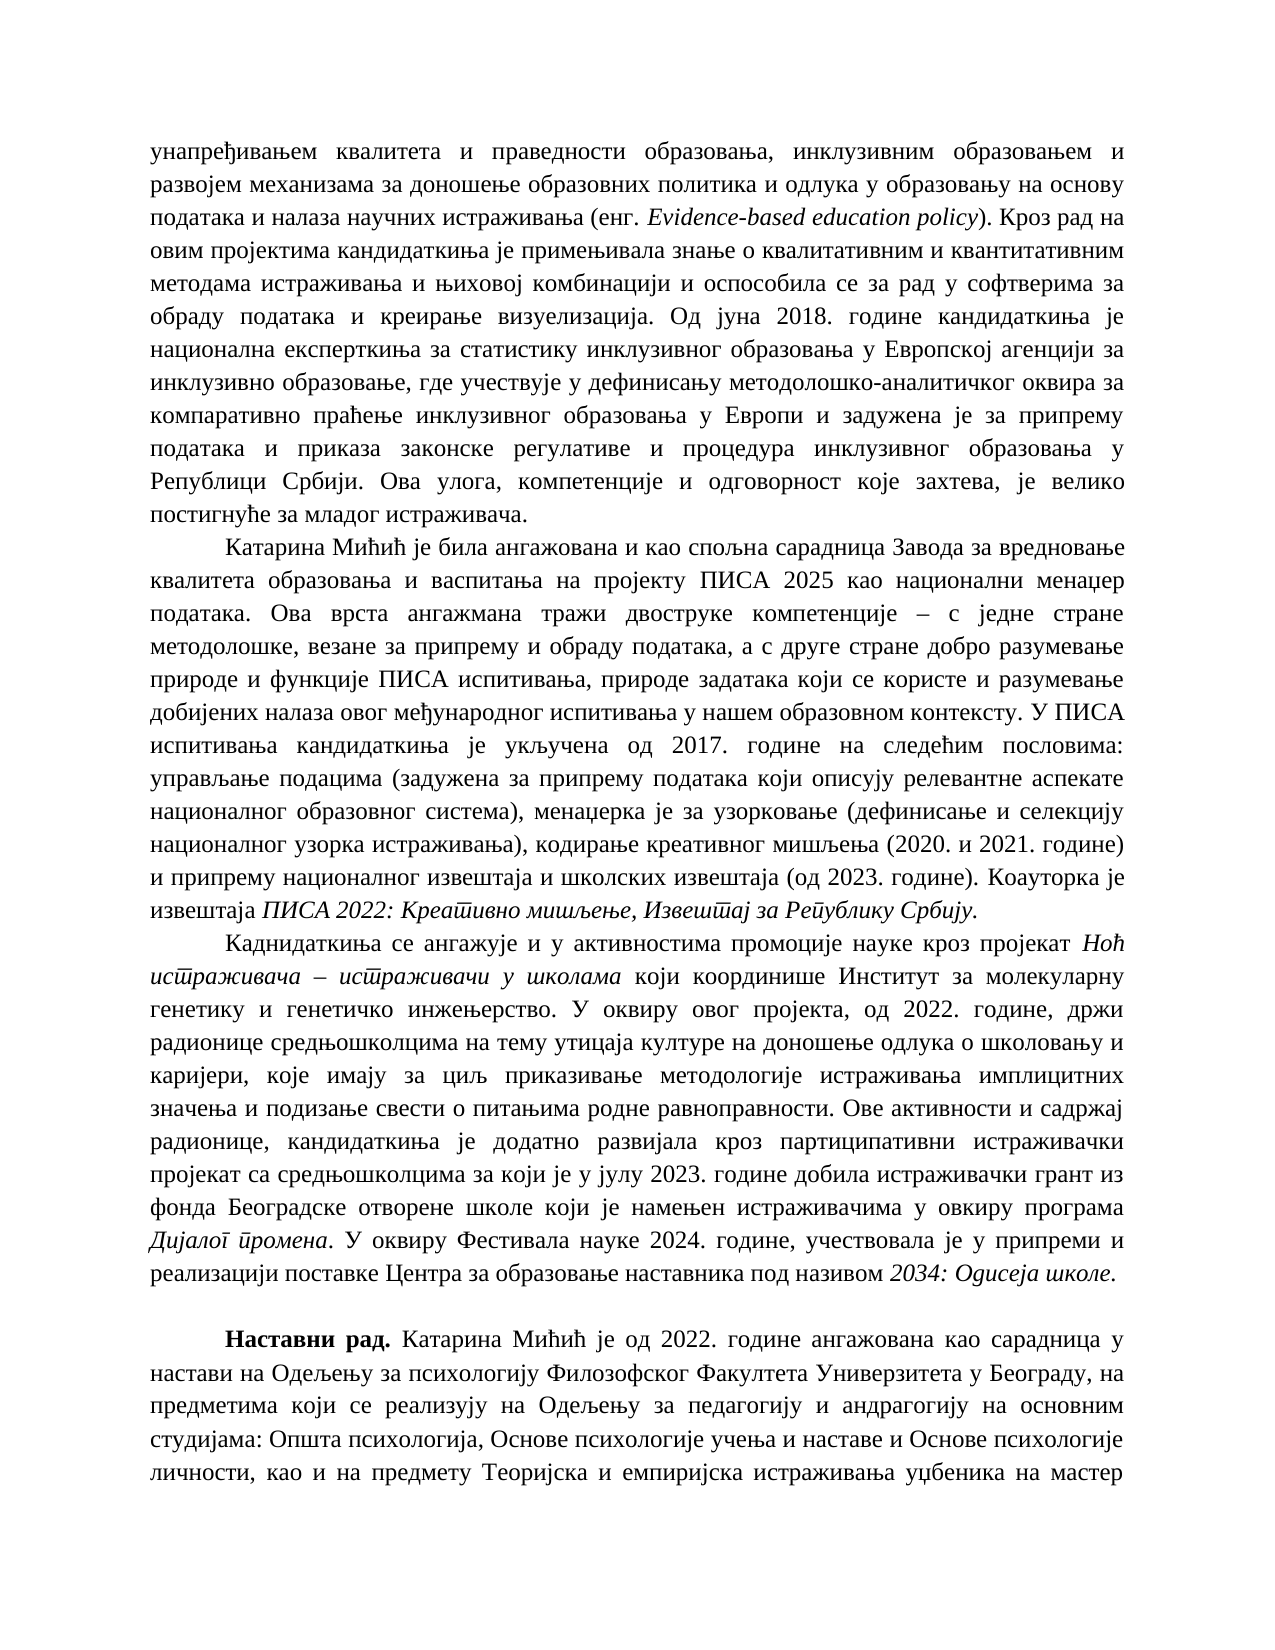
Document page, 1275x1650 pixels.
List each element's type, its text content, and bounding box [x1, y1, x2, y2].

text Катарина Мићић је била ангажована и као спољнa сарадница Завода за вредновање квалитета образовања и васпитања на пројекту ПИСА 2025 као национални менаџер података. Ова врста ангажмана тражи двоструке компетенције – с једне стране методолошке, везане за припрему и обраду података, а с друге стране добро разумевање природе и функције ПИСА испитивања, природе задатака који се користе и разумевање добијених налаза овог међународног испитивања у нашем образовном контексту. У ПИСА испитивања кандидаткиња је укључена од 2017. године на следећим пословима: управљање подацима (задужена за припрему података који описују релевантне аспекате националног образовног система), менаџерка је за узорковање (дефинисање и селекцију националног узорка истраживања), кодирање креативног мишљења (2020. и 2021. године) и припрему националног извештаја и школских извештаја (од 2023. године). Коауторка је извештаја ПИСА 2022: Креативно мишљење, Извештај за Републику Србију. [150, 532, 1125, 924]
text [150, 1324, 1125, 1485]
text Каднидаткиња се ангажује и у активностима промоције науке кроз пројекат Ноћ истраживача – истраживачи у школама који координише Институт за молекуларну генетику и генетичко инжењерство. У оквиру овог пројекта, од 2022. године, држи радионице средњошколцима на тему утицаја културе на доношење одлука о школовању и каријери, које имају за циљ приказивање методологије истраживања имплицитних значења и подизање свести о питањима родне равноправности. Ове активности и садржај радионице, кандидаткиња је додатно развијала кроз партиципативни истраживачки пројекат са средњошколцима за који је у јулу 2023. године добила истраживачки грант из фонда Београдске отворене школе који је намењен истраживачима у овкиру програма Дијалог промена. У оквиру Фестивала науке 2024. године, учествовала је у припреми и реализацији поставке Центра за образовање наставника под називом 2034: Одисеја школе. [150, 928, 1125, 1287]
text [150, 136, 1125, 528]
